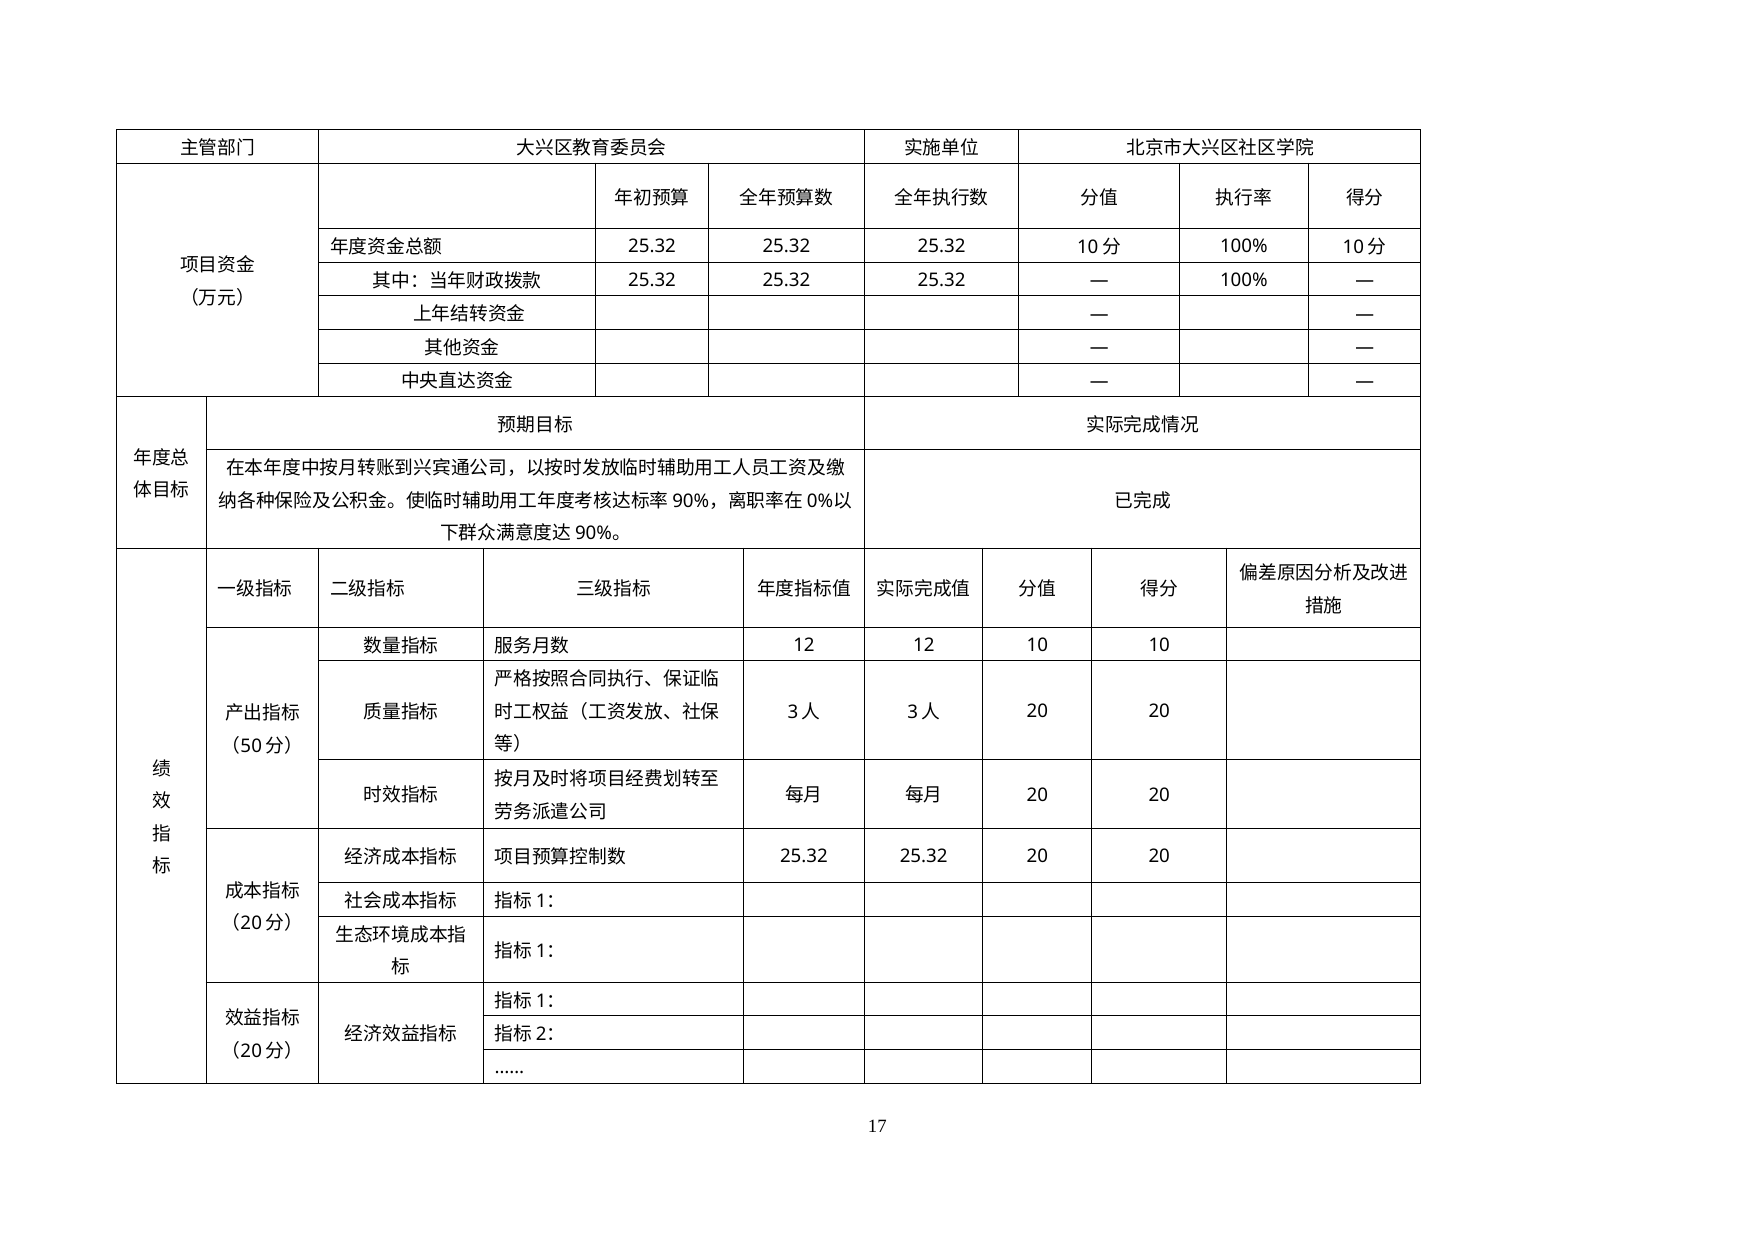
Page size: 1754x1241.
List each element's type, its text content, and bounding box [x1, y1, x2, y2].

table_cell 生态环境成本指标 [319, 917, 483, 982]
table_cell 项目预算控制数 [484, 829, 743, 882]
table_cell [865, 983, 982, 1015]
table_cell [1227, 1050, 1420, 1082]
table_cell [1227, 661, 1420, 759]
table_cell 时效指标 [319, 760, 483, 827]
table_cell — [1309, 330, 1420, 362]
table_cell [1227, 883, 1420, 916]
table_cell [1092, 1050, 1226, 1082]
table_cell 效益指标（20分） [207, 983, 318, 1082]
table_cell [1092, 1016, 1226, 1049]
table_cell [1092, 917, 1226, 982]
table_cell 3人 [744, 661, 864, 759]
table_cell 得分 [1309, 164, 1420, 228]
table_cell 3人 [865, 661, 982, 759]
table_cell [865, 330, 1018, 362]
table_cell 成本指标（20分） [207, 829, 318, 982]
table_cell [596, 296, 708, 329]
table_cell 质量指标 [319, 661, 483, 759]
table_cell [865, 917, 982, 982]
table_cell 年度总体目标 [117, 397, 206, 548]
table_cell [709, 296, 864, 329]
table_cell [744, 883, 864, 916]
table_cell 每月 [744, 760, 864, 827]
table_cell [709, 364, 864, 396]
table_cell [1092, 883, 1226, 916]
table_cell [1227, 983, 1420, 1015]
table_cell 已完成 [865, 450, 1420, 548]
table_cell [1180, 296, 1308, 329]
table_cell 25.32 [865, 229, 1018, 262]
table_cell — [1019, 263, 1179, 295]
table_cell 20 [1092, 760, 1226, 827]
table_cell [983, 1050, 1091, 1082]
table_cell 25.32 [709, 229, 864, 262]
table_cell [1180, 364, 1308, 396]
table_cell [744, 1050, 864, 1082]
table_cell 10 [983, 628, 1091, 660]
table_cell 20 [1092, 661, 1226, 759]
table_cell 每月 [865, 760, 982, 827]
table_cell 社会成本指标 [319, 883, 483, 916]
table_cell 中央直达资金 [319, 364, 595, 396]
table_cell 年初预算 [596, 164, 708, 228]
table_cell 执行率 [1180, 164, 1308, 228]
table_cell 25.32 [709, 263, 864, 295]
table_cell 偏差原因分析及改进措施 [1227, 549, 1420, 627]
table_cell 上年结转资金 [319, 296, 595, 329]
table_cell [1227, 628, 1420, 660]
table_cell [744, 983, 864, 1015]
table_cell 其中：当年财政拨款 [319, 263, 595, 295]
table_cell 全年预算数 [709, 164, 864, 228]
table_cell 25.32 [596, 263, 708, 295]
table_cell 25.32 [865, 263, 1018, 295]
table_cell 10分 [1019, 229, 1179, 262]
table_cell 数量指标 [319, 628, 483, 660]
table_cell 100% [1180, 263, 1308, 295]
table_cell — [1309, 364, 1420, 396]
table_cell [596, 330, 708, 362]
table_cell [865, 1016, 982, 1049]
table_cell 20 [1092, 829, 1226, 882]
table_cell 按月及时将项目经费划转至劳务派遣公司 [484, 760, 743, 827]
table_cell [744, 1016, 864, 1049]
table_cell 北京市大兴区社区学院 [1019, 130, 1420, 163]
table_cell 主管部门 [117, 130, 318, 163]
table_cell [983, 983, 1091, 1015]
table_cell 10分 [1309, 229, 1420, 262]
table_cell 25.32 [596, 229, 708, 262]
table_cell — [1309, 263, 1420, 295]
table_cell [983, 883, 1091, 916]
table_cell [865, 296, 1018, 329]
table_cell 年度指标值 [744, 549, 864, 627]
table_cell 12 [865, 628, 982, 660]
table_cell 实施单位 [865, 130, 1018, 163]
table_cell 服务月数 [484, 628, 743, 660]
table_cell 20 [983, 661, 1091, 759]
table_cell 经济成本指标 [319, 829, 483, 882]
table_cell 年度资金总额 [319, 229, 595, 262]
table_cell 25.32 [865, 829, 982, 882]
table_cell …… [484, 1050, 743, 1082]
table_cell 分值 [1019, 164, 1179, 228]
table_cell — [1019, 330, 1179, 362]
table_cell [1227, 917, 1420, 982]
table_cell 25.32 [744, 829, 864, 882]
table_cell [319, 164, 595, 228]
table_cell 一级指标 [207, 549, 318, 627]
table_cell 实际完成情况 [865, 397, 1420, 449]
table_cell [865, 883, 982, 916]
table_cell [1227, 760, 1420, 827]
table_cell 指标1： [484, 883, 743, 916]
table_cell — [1019, 364, 1179, 396]
table_cell [596, 364, 708, 396]
table_cell [983, 1016, 1091, 1049]
table_cell [1092, 983, 1226, 1015]
table_cell — [1309, 296, 1420, 329]
table_cell 全年执行数 [865, 164, 1018, 228]
table_cell 12 [744, 628, 864, 660]
table_cell — [1019, 296, 1179, 329]
table_cell 指标1： [484, 917, 743, 982]
table_cell 绩 效 指 标 [117, 549, 206, 1082]
table_cell 得分 [1092, 549, 1226, 627]
table_cell [983, 917, 1091, 982]
table_cell 其他资金 [319, 330, 595, 362]
table_cell 20 [983, 829, 1091, 882]
table_cell 指标2： [484, 1016, 743, 1049]
table_cell [1227, 829, 1420, 882]
table_cell 项目资金 （万元） [117, 164, 318, 396]
table_cell [744, 917, 864, 982]
table_cell 二级指标 [319, 549, 483, 627]
table_cell 三级指标 [484, 549, 743, 627]
table_cell 在本年度中按月转账到兴宾通公司，以按时发放临时辅助用工人员工资及缴纳各种保险及公积金。使临时辅助用工年度考核达标率90%，离职率在0%以下群众满意度达90%。 [207, 450, 864, 548]
table_cell [1180, 330, 1308, 362]
table_cell 指标1： [484, 983, 743, 1015]
table_cell 实际完成值 [865, 549, 982, 627]
table_cell 产出指标（50分） [207, 628, 318, 827]
table_cell 预期目标 [207, 397, 864, 449]
table_cell 100% [1180, 229, 1308, 262]
table_cell [1227, 1016, 1420, 1049]
table_cell [865, 364, 1018, 396]
table_cell 经济效益指标 [319, 983, 483, 1082]
table_cell 严格按照合同执行、保证临时工权益（工资发放、社保等） [484, 661, 743, 759]
table_cell 20 [983, 760, 1091, 827]
table_cell 大兴区教育委员会 [319, 130, 864, 163]
table_cell 分值 [983, 549, 1091, 627]
table_cell [709, 330, 864, 362]
table_cell 10 [1092, 628, 1226, 660]
table_cell [865, 1050, 982, 1082]
